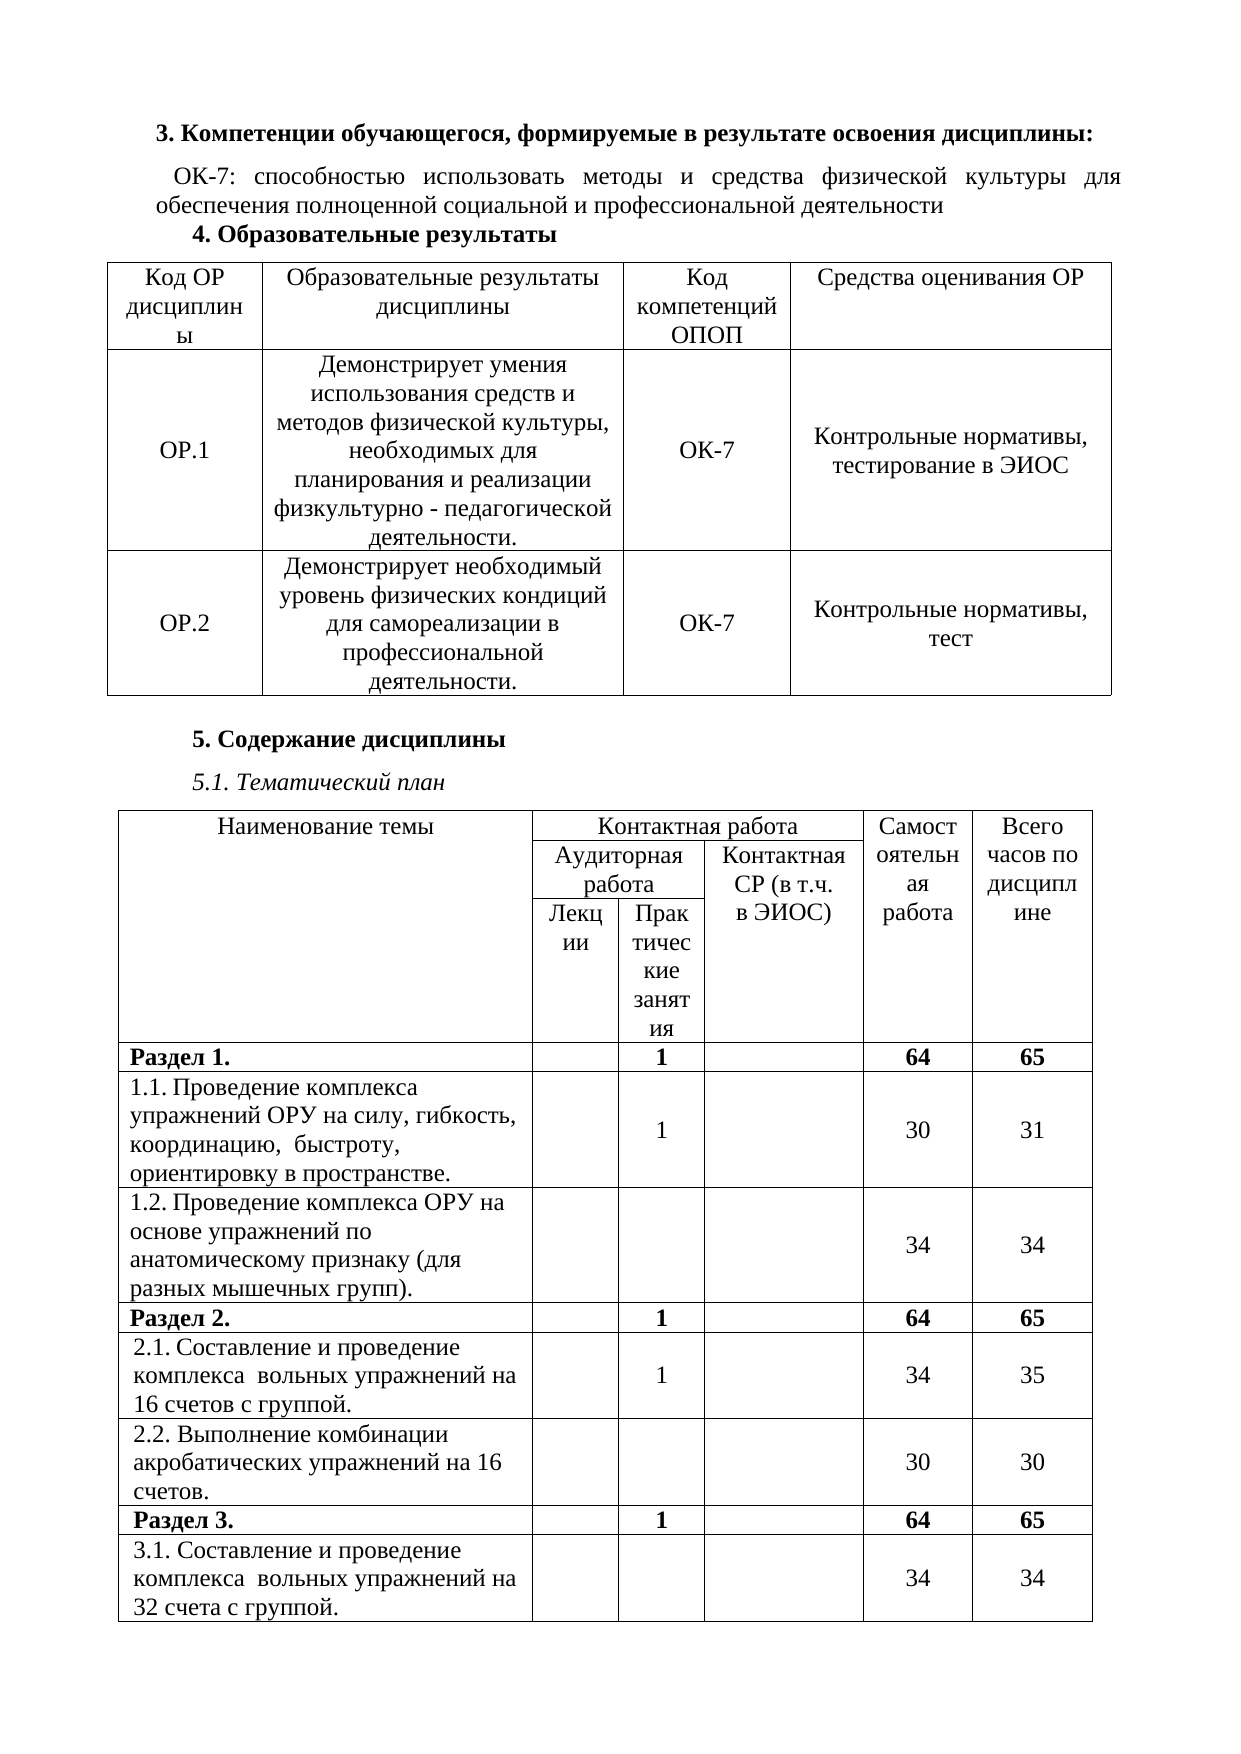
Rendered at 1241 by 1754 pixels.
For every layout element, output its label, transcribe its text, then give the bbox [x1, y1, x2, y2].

table_cell 1 [619, 1333, 704, 1418]
table_cell 65 [973, 1506, 1092, 1534]
table_cell [533, 1419, 618, 1505]
table_cell Контактная СР (в т.ч. в ЭИОС) [705, 841, 863, 1042]
text 5. Содержание дисциплины [118, 724, 1122, 753]
table_cell ОК-7 [624, 551, 790, 695]
table_cell Контрольные нормативы, тест [791, 551, 1111, 695]
table_cell [705, 1043, 863, 1071]
table_cell [705, 1072, 863, 1187]
table_cell [533, 1303, 618, 1331]
table_header Образовательные результаты дисциплины [263, 263, 623, 349]
table_cell 30 [864, 1419, 972, 1505]
table_cell [619, 1419, 704, 1505]
table_cell 30 [864, 1072, 972, 1187]
table_cell 1 [619, 1072, 704, 1187]
table_cell [533, 1072, 618, 1187]
table_cell 64 [864, 1506, 972, 1534]
table_cell Лекции [533, 899, 618, 1042]
table_cell [705, 1188, 863, 1302]
table_cell 3.1. Составление и проведение комплекса вольных упражнений на 32 счета с группой. [119, 1535, 532, 1621]
table_header Всего часов по дисциплине [973, 811, 1092, 1042]
table_cell [533, 1043, 618, 1071]
table_cell Раздел 2. [119, 1303, 532, 1331]
table_cell ОК-7 [624, 350, 790, 550]
table_cell 34 [973, 1535, 1092, 1621]
table_cell 65 [973, 1303, 1092, 1331]
table_cell ОР.1 [108, 350, 262, 550]
text ОК-7: способностью использовать методы и средства физической культуры для обеспечения полноценной социальной и профессиональной деятельности [156, 161, 1122, 219]
table_cell [533, 1333, 618, 1418]
table_cell Раздел 3. [119, 1506, 532, 1534]
table_cell [705, 1419, 863, 1505]
text 5.1. Тематический план [118, 767, 1122, 796]
table_cell 2.2. Выполнение комбинации акробатических упражнений на 16 счетов. [119, 1419, 532, 1505]
table_cell [619, 1535, 704, 1621]
text 4. Образовательные результаты [118, 219, 1122, 247]
table_cell 34 [864, 1333, 972, 1418]
table_cell Раздел 1. [119, 1043, 532, 1071]
table_cell 30 [973, 1419, 1092, 1505]
table_header Средства оценивания ОР [791, 263, 1111, 349]
table_cell ОР.2 [108, 551, 262, 695]
table_cell [705, 1333, 863, 1418]
table_cell 1 [619, 1043, 704, 1071]
table_cell 64 [864, 1303, 972, 1331]
table_cell 1 [619, 1506, 704, 1534]
table_header Самостоятельная работа [864, 811, 972, 1042]
table_cell Демонстрирует умения использования средств и методов физической культуры, необходимых для планирования и реализации физкультурно - педагогической деятельности. [263, 350, 623, 550]
table_cell 2.1. Составление и проведение комплекса вольных упражнений на 16 счетов с группой. [119, 1333, 532, 1418]
table_cell Практические занятия [619, 899, 704, 1042]
table_cell 34 [973, 1188, 1092, 1302]
table_cell 34 [864, 1535, 972, 1621]
table_cell Аудиторная работа [533, 841, 704, 897]
table_header Код ОР дисциплины [108, 263, 262, 349]
table_cell [705, 1303, 863, 1331]
table_cell 65 [973, 1043, 1092, 1071]
table_header Наименование темы [119, 811, 532, 1042]
table_cell [705, 1506, 863, 1534]
table_cell 1.2. Проведение комплекса ОРУ на основе упражнений по анатомическому признаку (для разных мышечных групп). [119, 1188, 532, 1302]
table_header Контактная работа [533, 811, 863, 839]
table_cell 1 [619, 1303, 704, 1331]
text 3. Компетенции обучающегося, формируемые в результате освоения дисциплины: [156, 118, 1122, 147]
table_cell 31 [973, 1072, 1092, 1187]
table_cell 64 [864, 1043, 972, 1071]
table_cell [619, 1188, 704, 1302]
table_cell [533, 1506, 618, 1534]
table_cell 34 [864, 1188, 972, 1302]
table_cell Контрольные нормативы, тестирование в ЭИОС [791, 350, 1111, 550]
table_cell 35 [973, 1333, 1092, 1418]
table_cell [705, 1535, 863, 1621]
table_cell [533, 1535, 618, 1621]
table_header Код компетенций ОПОП [624, 263, 790, 349]
table_cell 1.1. Проведение комплекса упражнений ОРУ на силу, гибкость, координацию, быстроту, ориентировку в пространстве. [119, 1072, 532, 1187]
table_cell Демонстрирует необходимый уровень физических кондиций для самореализации в профессиональной деятельности. [263, 551, 623, 695]
table_cell [533, 1188, 618, 1302]
